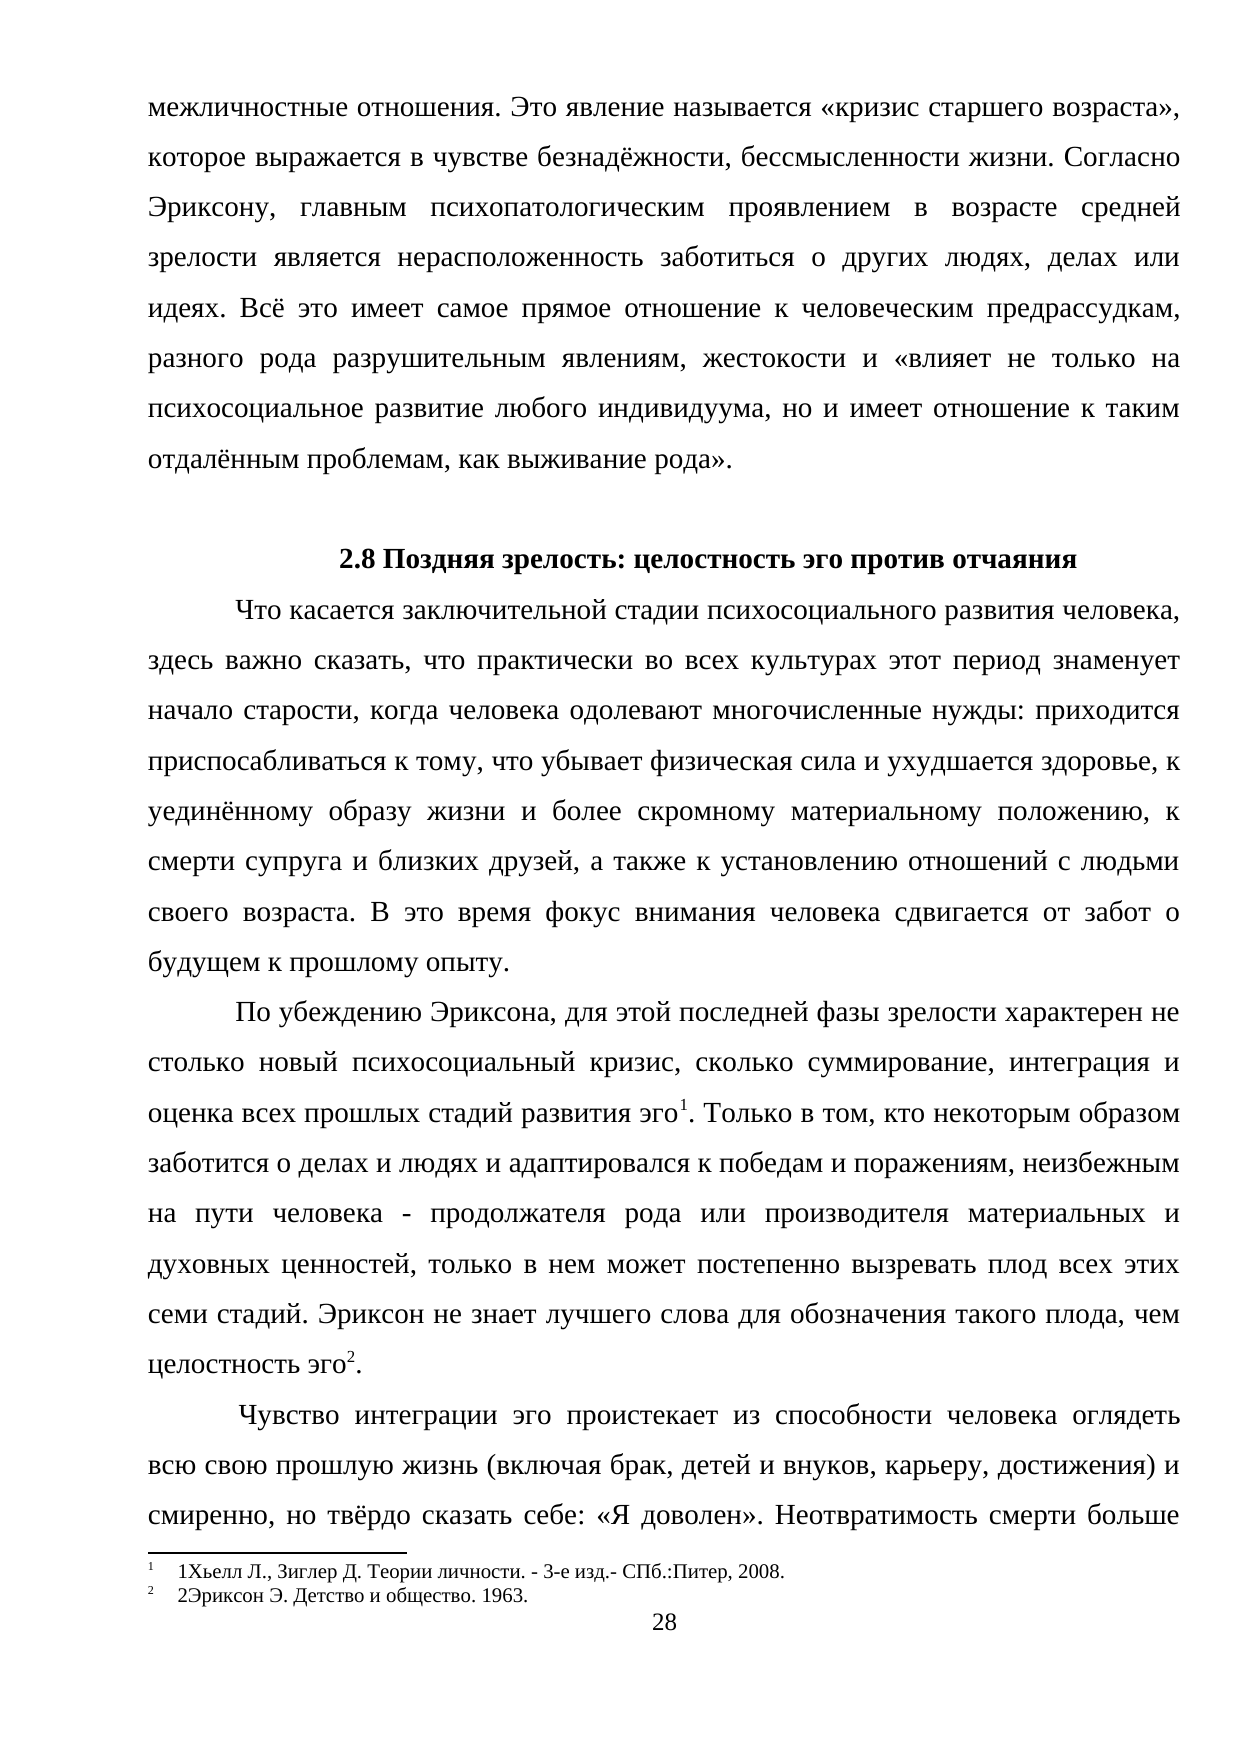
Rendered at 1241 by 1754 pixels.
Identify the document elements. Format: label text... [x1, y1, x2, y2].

text Что касается заключительной стадии психосоциального развития человека, здесь важно сказать, что практически во всех культурах этот период знаменует начало старости, когда человека одолевают многочисленные нужды: приходится приспосабливаться к тому, что убывает физическая сила и ухудшается здоровье, к уединённому образу жизни и более скромному материальному положению, к смерти супруга и близких друзей, а также к установлению отношений с людьми своего возраста. В это время фокус внимания человека сдвигается от забот о будущем к прошлому опыту. [148, 592, 1181, 977]
text 2.8 Поздняя зрелость: целостность эго против отчаяния [148, 541, 1181, 575]
text По убеждению Эриксона, для этой последней фазы зрелости характерен не столько новый психосоциальный кризис, сколько суммирование, интеграция и оценка всех прошлых стадий развития эго1. Только в том, кто некоторым образом заботится о делах и людях и адаптировался к победам и поражениям, неизбежным на пути человека - продолжателя рода или производителя материальных и духовных ценностей, только в нем может постепенно вызревать плод всех этих семи стадий. Эриксон не знает лучшего слова для обозначения такого плода, чем целостность эго2. [148, 994, 1181, 1380]
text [148, 89, 1181, 474]
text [148, 1397, 1181, 1531]
